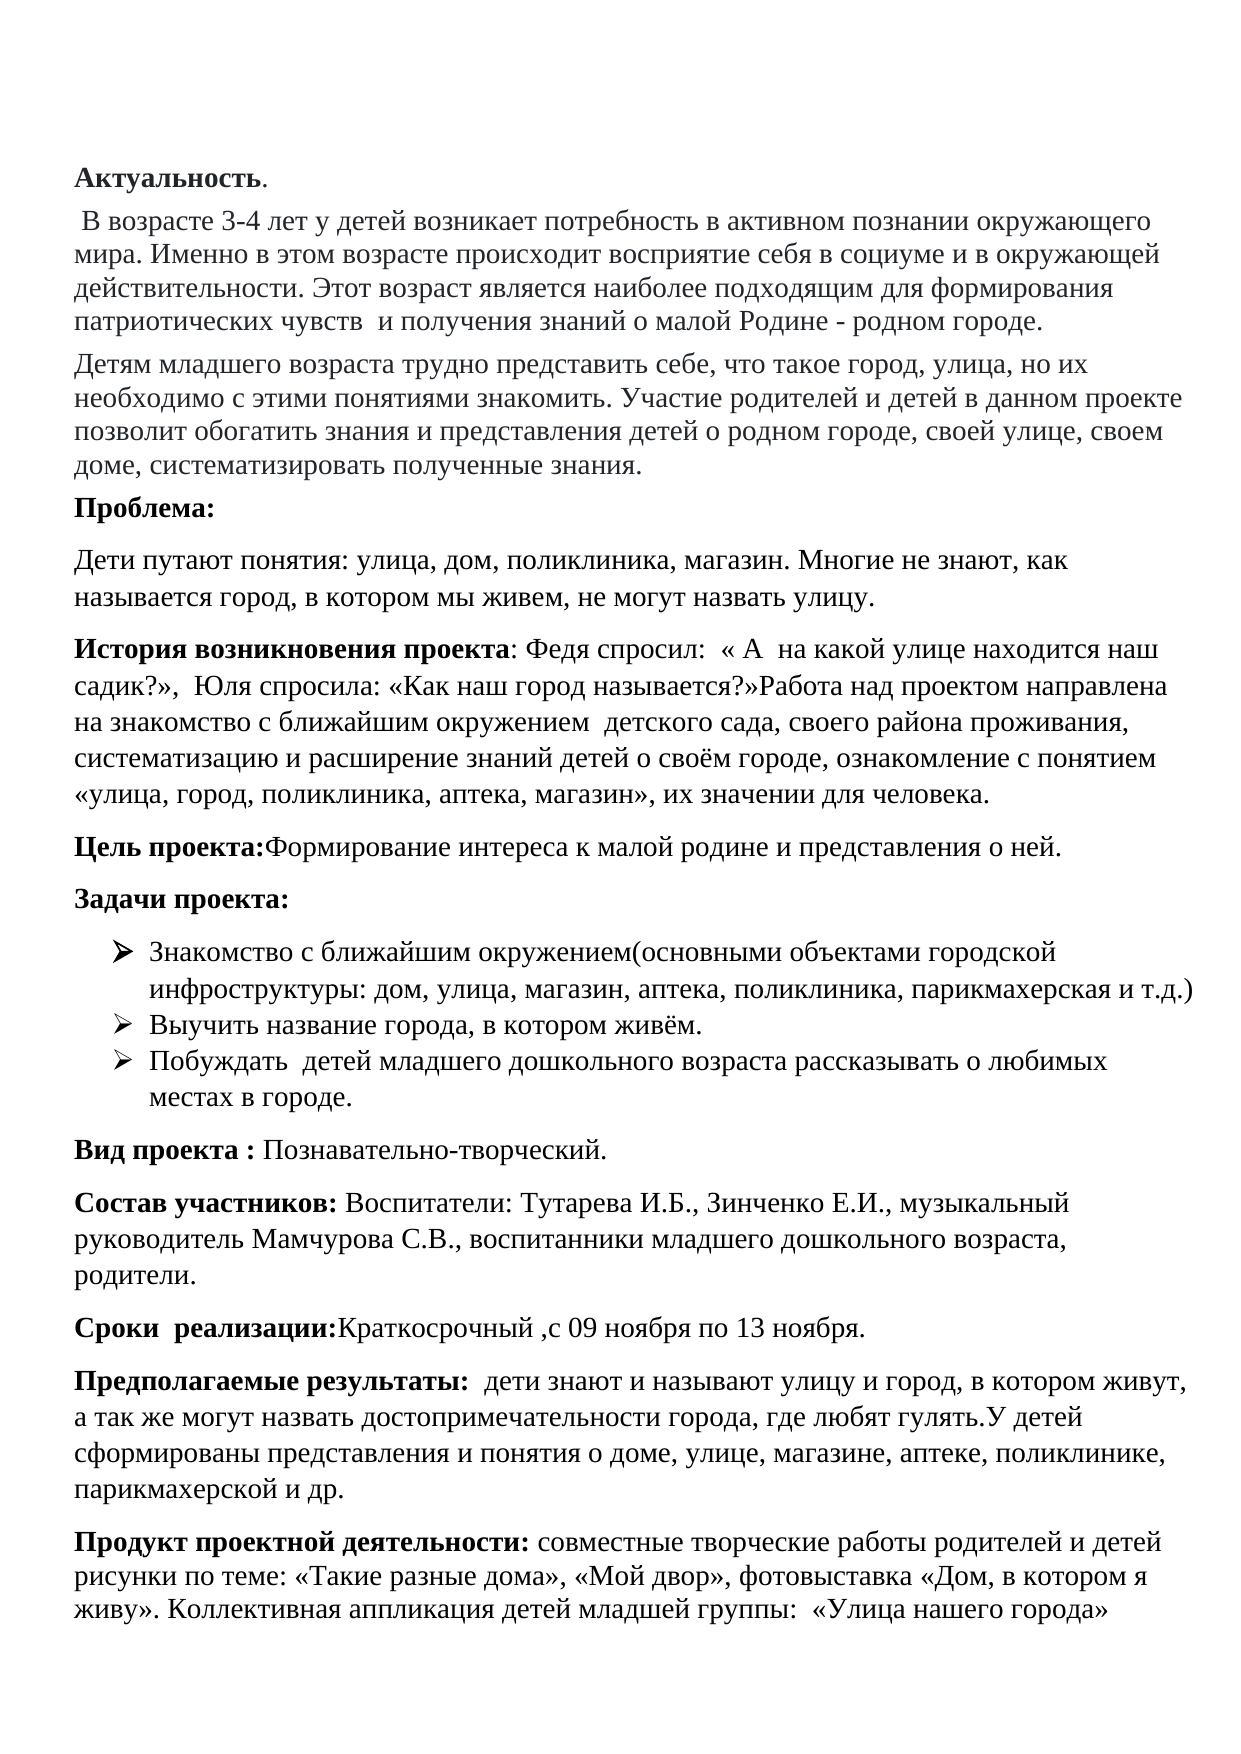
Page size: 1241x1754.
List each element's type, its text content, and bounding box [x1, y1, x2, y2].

text Проблема: [74, 490, 1196, 523]
text Предполагаемые результаты: дети знают и называют улицу и город, в котором живут, а так же могут назвать достопримечательности города, где любят гулять.У детей сформированы представления и понятия о доме, улице, магазине, аптеке, поликлинике, парикмахерской и др. [74, 1363, 1196, 1505]
text Сроки реализации:Краткосрочный ,с 09 ноября по 13 ноября. [74, 1310, 1196, 1344]
text Детям младшего возраста трудно представить себе, что такое город, улица, но их необходимо с этими понятиями знакомить. Участие родителей и детей в данном проекте позволит обогатить знания и представления детей о родном городе, своей улице, своем доме, систематизировать полученные знания. [74, 346, 1196, 480]
list Знакомство с ближайшим окружением(основными объектами городской инфроструктуры: дом, улица, магазин, аптека, поликлиника, парикмахерская и т.д.) [111, 934, 1196, 1004]
list Побуждать детей младшего дошкольного возраста рассказывать о любимых местах в городе. [111, 1043, 1196, 1113]
text Вид проекта : Познавательно-творческий. [74, 1132, 1196, 1166]
text Задачи проекта: [74, 882, 1196, 915]
text Цель проекта:Формирование интереса к малой родине и представления о ней. [74, 829, 1196, 862]
text В возрасте 3-4 лет у детей возникает потребность в активном познании окружающего мира. Именно в этом возрасте происходит восприятие себя в социуме и в окружающей действительности. Этот возраст является наиболее подходящим для формирования патриотических чувств и получения знаний о малой Родине - родном городе. [74, 203, 1196, 337]
text История возникновения проекта: Федя спросил: « А на какой улице находится наш садик?», Юля спросила: «Как наш город называется?»Работа над проектом направлена на знакомство с ближайшим окружением детского сада, своего района проживания, систематизацию и расширение знаний детей о своём городе, ознакомление с понятием «улица, город, поликлиника, аптека, магазин», их значении для человека. [74, 631, 1196, 809]
text Продукт проектной деятельности: совместные творческие работы родителей и детей рисунки по теме: «Такие разные дома», «Мой двор», фотовыставка «Дом, в котором я живу». Коллективная аппликация детей младшей группы: «Улица нашего города» [74, 1524, 1196, 1625]
list Выучить название города, в котором живём. [111, 1007, 1196, 1041]
text Актуальность. [74, 160, 1196, 193]
text Состав участников: Воспитатели: Тутарева И.Б., Зинченко Е.И., музыкальный руководитель Мамчурова С.В., воспитанники младшего дошкольного возраста, родители. [74, 1185, 1196, 1291]
text Дети путают понятия: улица, дом, поликлиника, магазин. Многие не знают, как называется город, в котором мы живем, не могут назвать улицу. [74, 542, 1196, 612]
